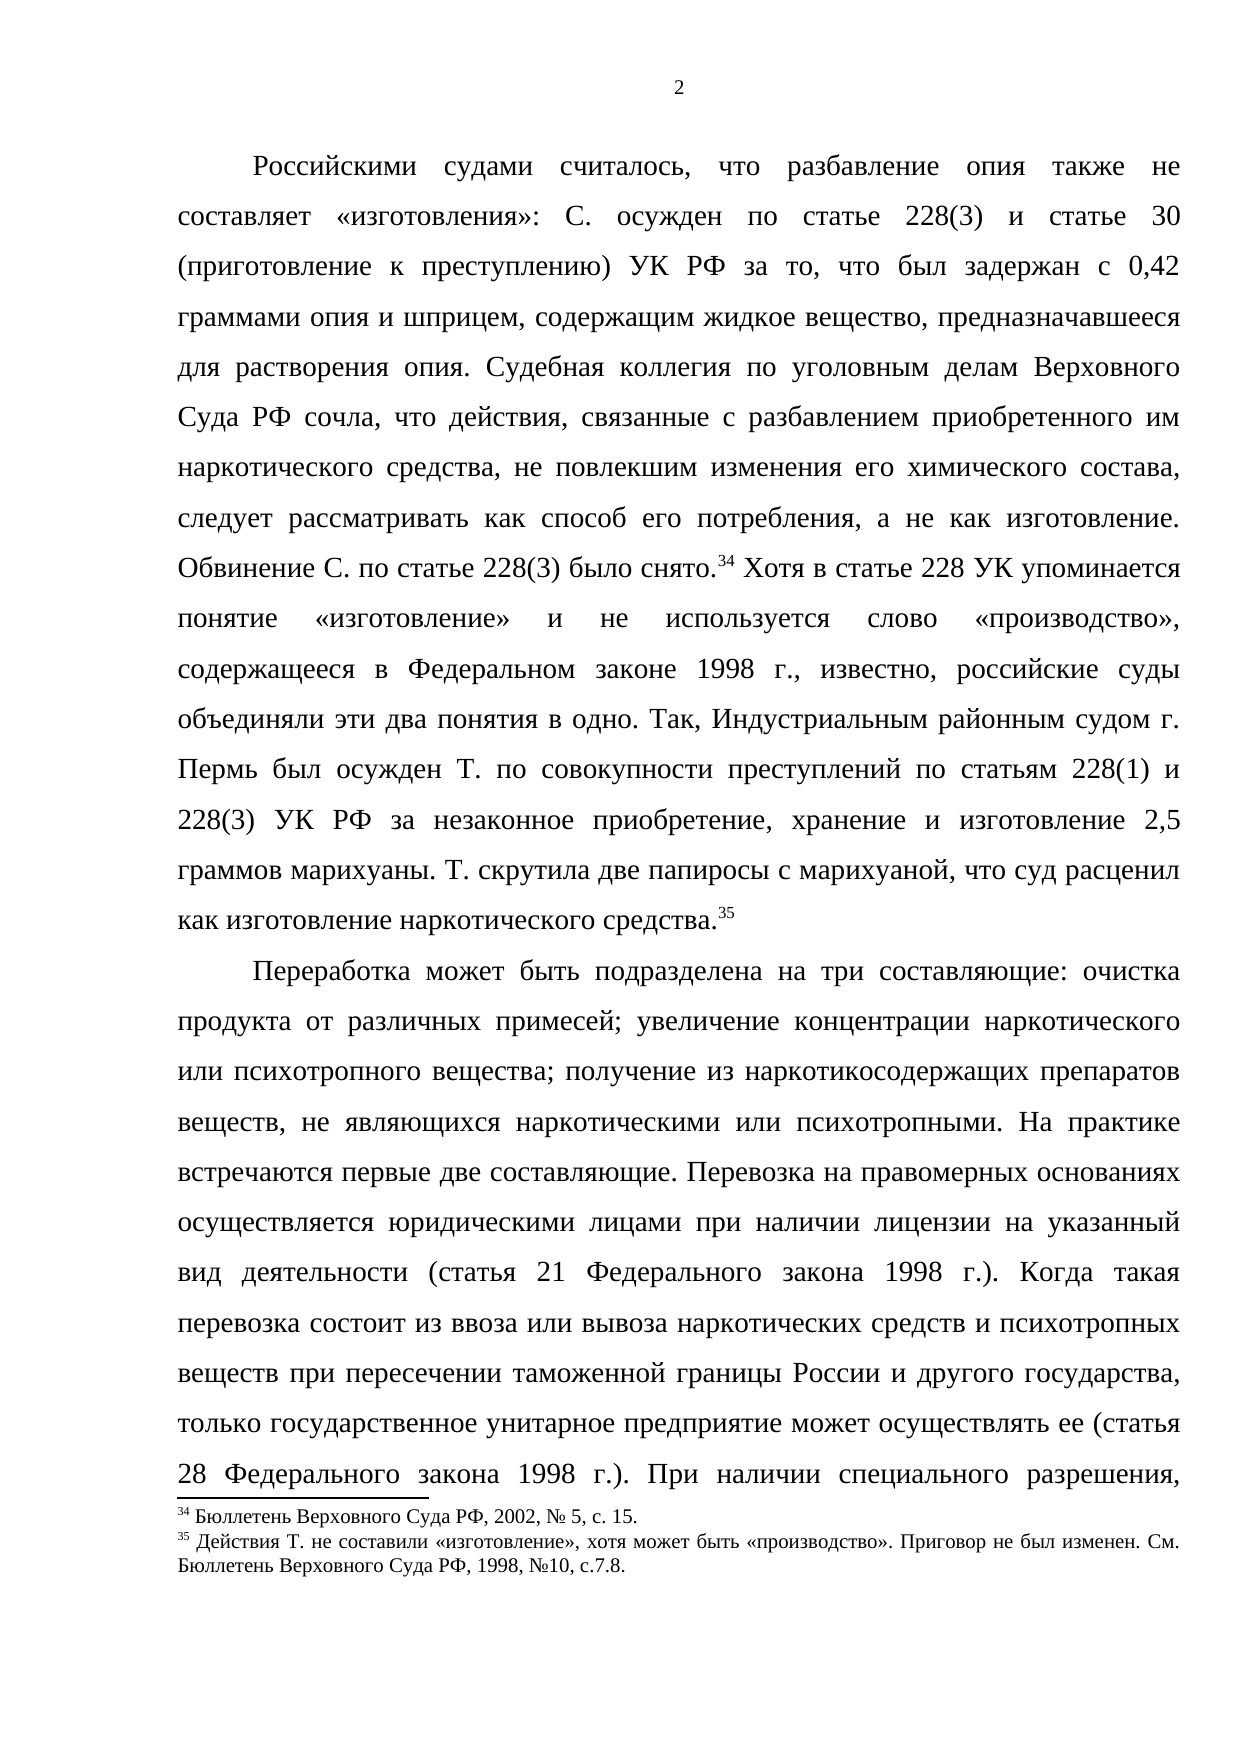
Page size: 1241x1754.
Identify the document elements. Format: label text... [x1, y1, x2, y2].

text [177, 953, 1181, 1489]
text Российскими судами считалось, что разбавление опия также не составляет «изготовления»: С. осужден по статье 228(3) и статье 30 (приготовление к преступлению) УК РФ за то, что был задержан с 0,42 граммами опия и шприцем, содержащим жидкое вещество, предназначавшееся для растворения опия. Судебная коллегия по уголовным делам Верховного Суда РФ сочла, что действия, связанные с разбавлением приобретенного им наркотического средства, не повлекшим изменения его химического состава, следует рассматривать как способ его потребления, а не как изготовление. Обвинение С. по статье 228(3) было снято. Хотя в статье 228 УК упоминается понятие «изготовление» и не используется слово «производство», содержащееся в Федеральном законе 1998 г., известно, российские суды объединяли эти два понятия в одно. Так, Индустриальным районным судом г. Пермь был осужден Т. по совокупности преступлений по статьям 228(1) и 228(3) УК РФ за незаконное приобретение, хранение и изготовление 2,5 граммов марихуаны. Т. скрутила две папиросы с марихуаной, что суд расценил как изготовление наркотического средства. [177, 148, 1181, 936]
